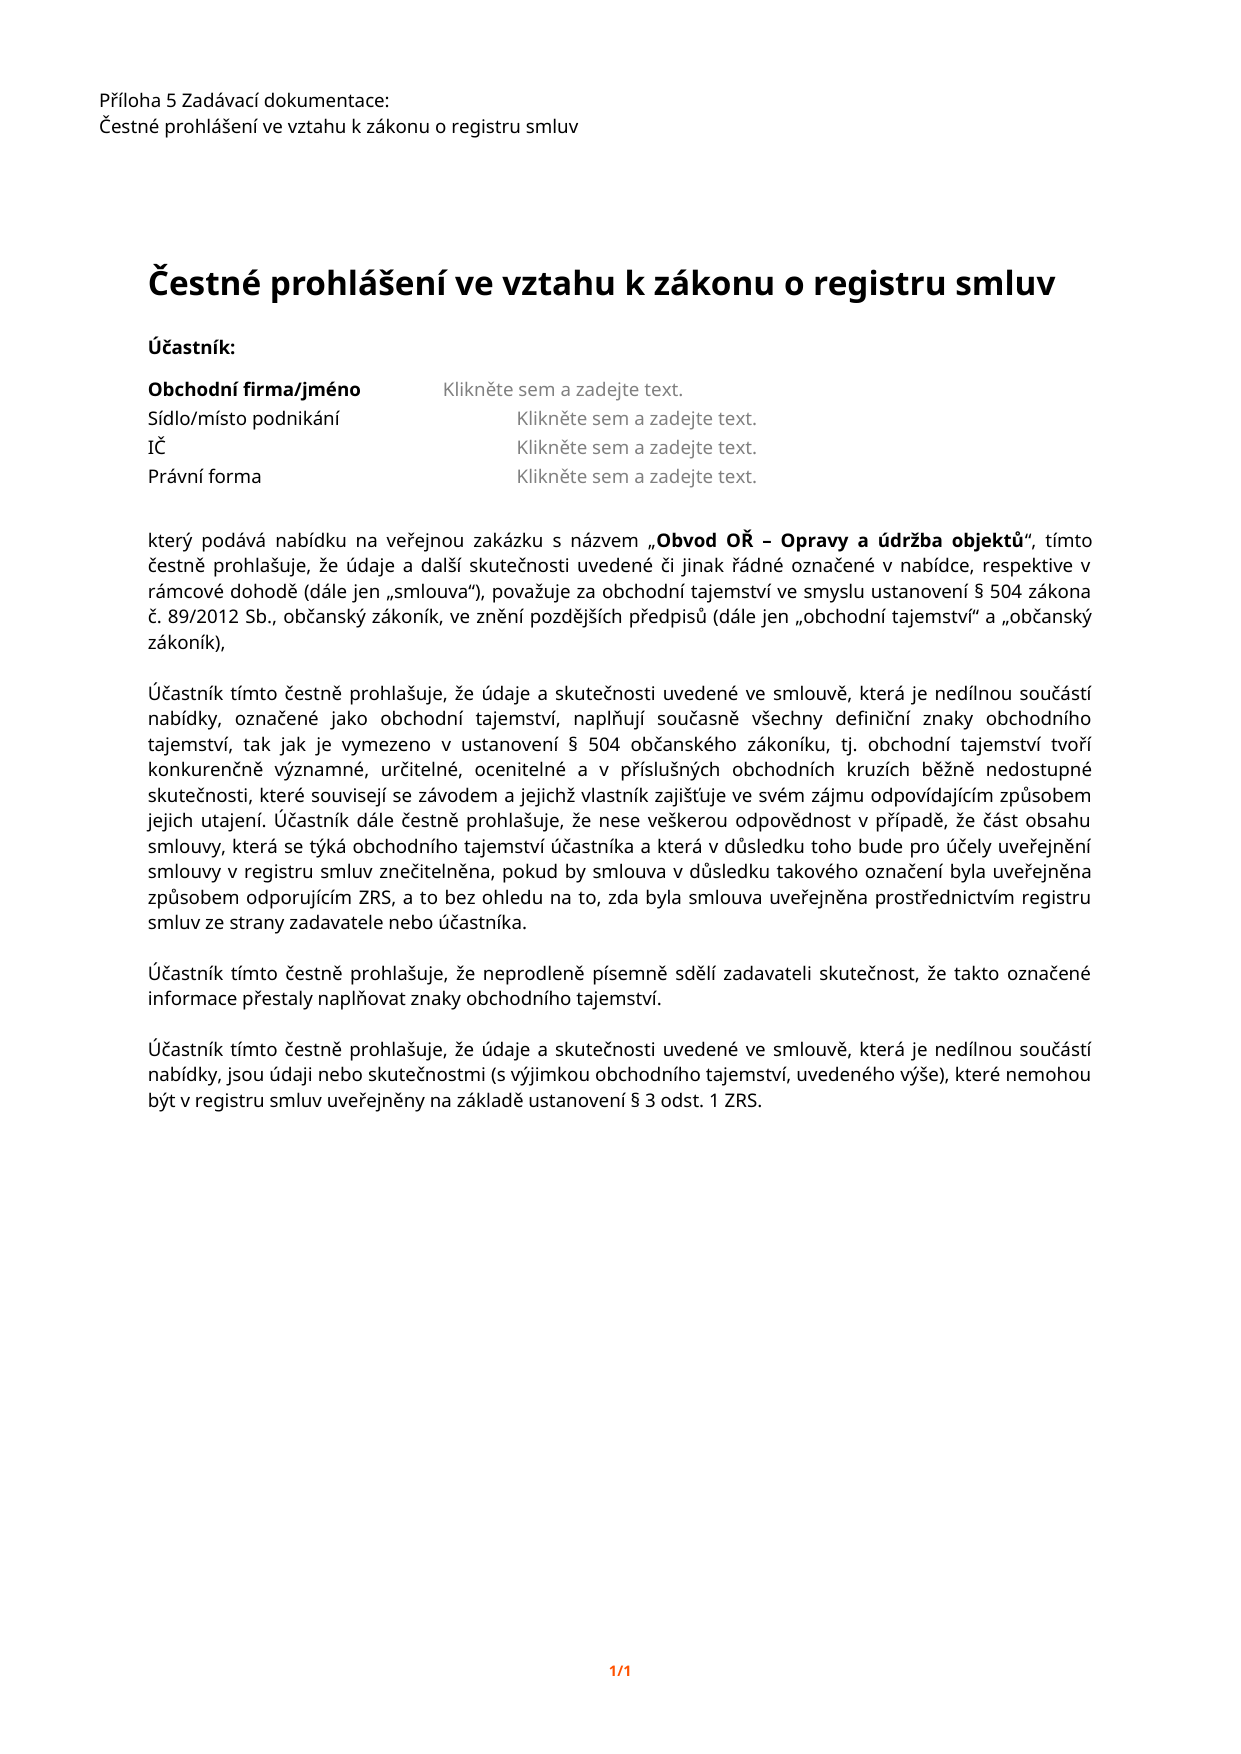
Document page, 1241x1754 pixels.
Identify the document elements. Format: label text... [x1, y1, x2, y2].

text Účastník tímto čestně prohlašuje, že údaje a skutečnosti uvedené ve smlouvě, která je nedílnou součástí nabídky, označené jako obchodní tajemství, naplňují současně všechny definiční znaky obchodního tajemství, tak jak je vymezeno v ustanovení § 504 občanského zákoníku, tj. obchodní tajemství tvoří konkurenčně významné, určitelné, ocenitelné a v příslušných obchodních kruzích běžně nedostupné skutečnosti, které souvisejí se závodem a jejichž vlastník zajišťuje ve svém zájmu odpovídajícím způsobem jejich utajení. Účastník dále čestně prohlašuje, že nese veškerou odpovědnost v případě, že část obsahu smlouvy, která se týká obchodního tajemství účastníka a která v důsledku toho bude pro účely uveřejnění smlouvy v registru smluv znečitelněna, pokud by smlouva v důsledku takového označení byla uveřejněna způsobem odporujícím ZRS, a to bez ohledu na to, zda byla smlouva uveřejněna prostřednictvím registru smluv ze strany zadavatele nebo účastníka. [148, 680, 1093, 935]
text který podává nabídku na veřejnou zakázku s názvem „Obvod OŘ – Opravy a údržba objektů“, tímto čestně prohlašuje, že údaje a další skutečnosti uvedené či jinak řádné označené v nabídce, respektive v rámcové dohodě (dále jen „smlouva“), považuje za obchodní tajemství ve smyslu ustanovení § 504 zákona č. 89/2012 Sb., občanský zákoník, ve znění pozdějších předpisů (dále jen „obchodní tajemství“ a „občanský zákoník), [148, 527, 1093, 655]
text Sídlo/místo podnikání [148, 402, 1093, 431]
text Účastník tímto čestně prohlašuje, že neprodleně písemně sdělí zadavateli skutečnost, že takto označené informace přestaly naplňovat znaky obchodního tajemství. [148, 960, 1093, 1011]
text Právní forma [148, 460, 1093, 489]
text IČ [148, 431, 1093, 460]
text Obchodní firma/jméno [148, 373, 1093, 402]
title Čestné prohlášení ve vztahu k zákonu o registru smluv [148, 259, 1093, 305]
text Účastník: [148, 330, 1093, 361]
text Účastník tímto čestně prohlašuje, že údaje a skutečnosti uvedené ve smlouvě, která je nedílnou součástí nabídky, jsou údaji nebo skutečnostmi (s výjimkou obchodního tajemství, uvedeného výše), které nemohou být v registru smluv uveřejněny na základě ustanovení § 3 odst. 1 ZRS. [148, 1036, 1093, 1113]
